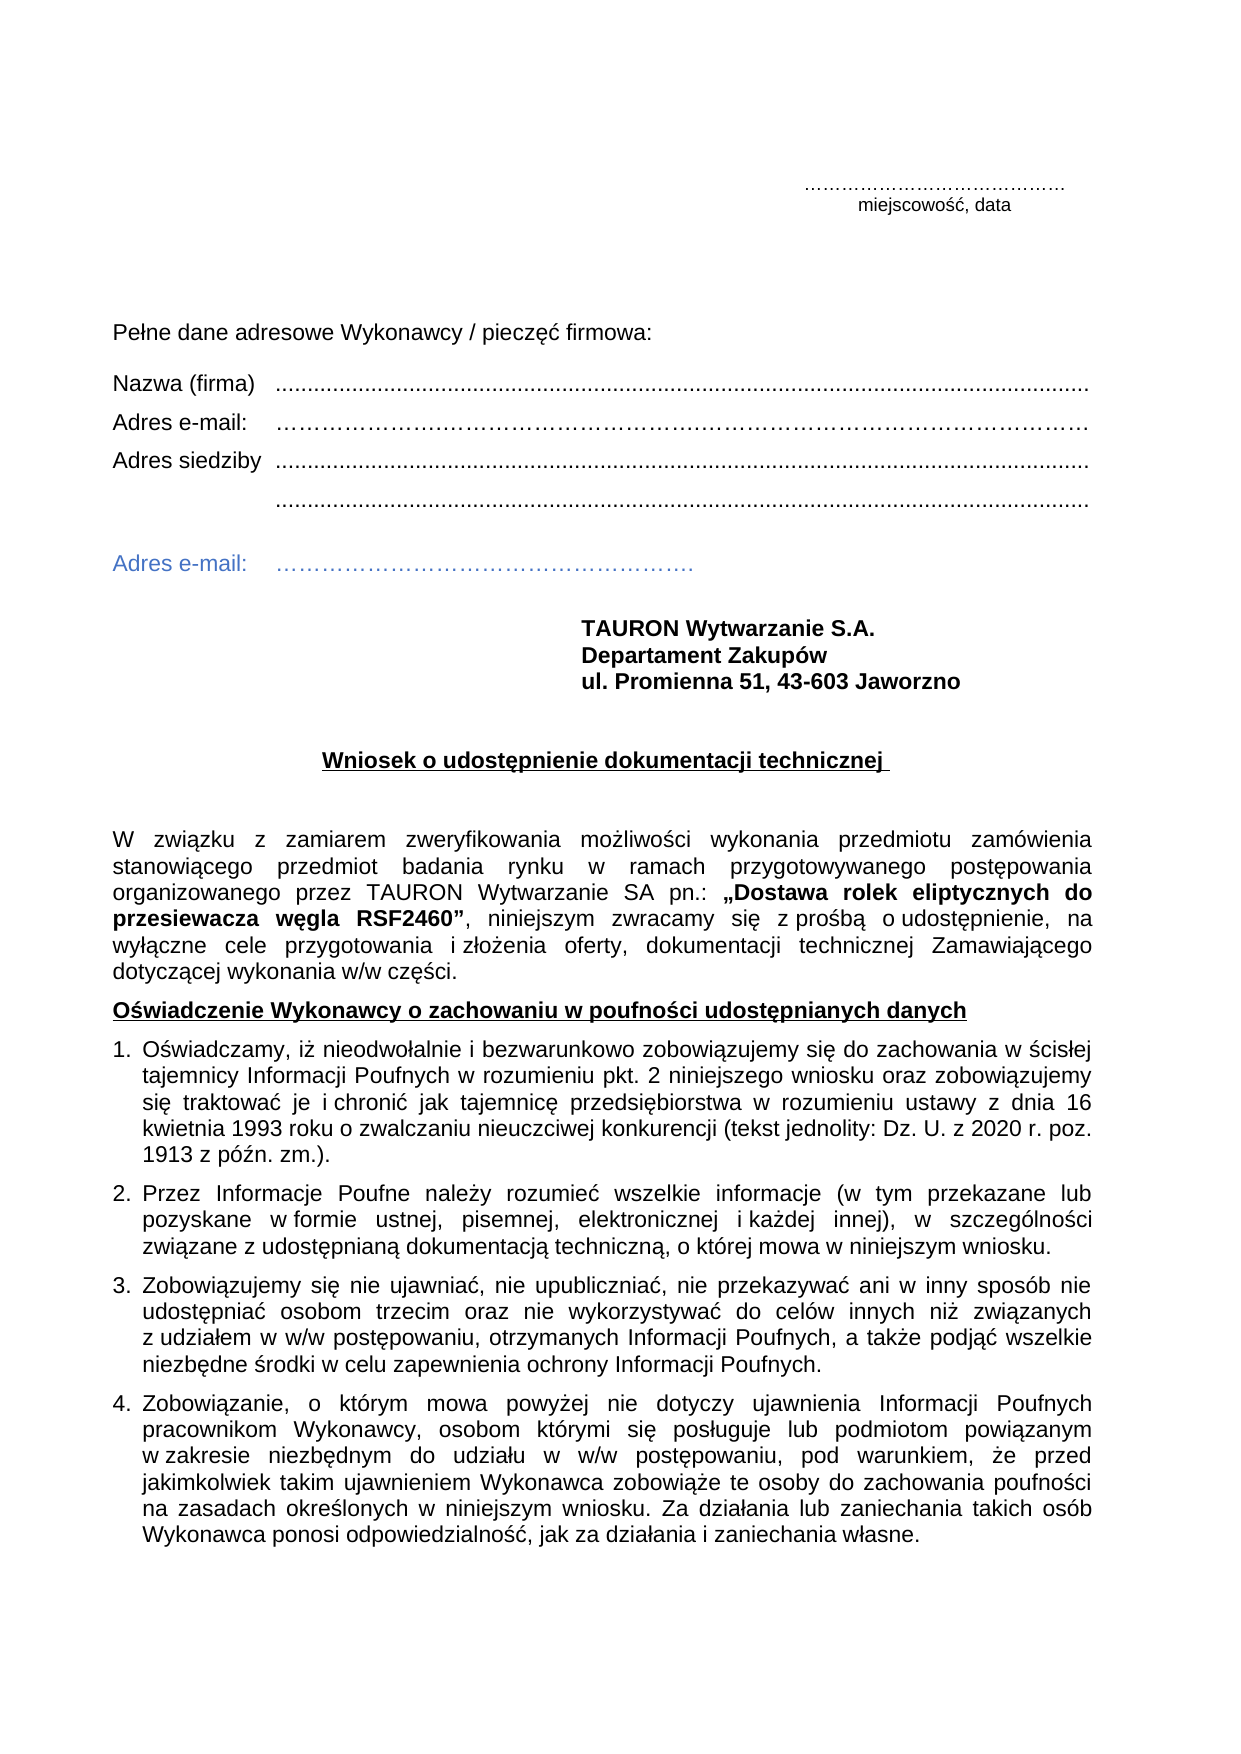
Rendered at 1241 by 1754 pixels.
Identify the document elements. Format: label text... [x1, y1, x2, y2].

text Adres e-mail: ………………….…………………………….…………………………………………… [112, 409, 1093, 435]
text …………………………………… [702, 173, 1093, 194]
list Zobowiązanie, o którym mowa powyżej nie dotyczy ujawnienia Informacji Poufnych pracownikom Wykonawcy, osobom którymi się posługuje lub podmiotom powiązanym w zakresie niezbędnym do udziału w w/w postępowaniu, pod warunkiem, że przed jakimkolwiek takim ujawnieniem Wykonawca zobowiąże te osoby do zachowania poufności na zasadach określonych w niniejszym wniosku. Za działania lub zaniechania takich osób Wykonawca ponosi odpowiedzialność, jak za działania i zaniechania własne. [112, 1389, 1093, 1548]
text Oświadczenie Wykonawcy o zachowaniu w poufności udostępnianych danych [112, 997, 1093, 1023]
text TAURON Wytwarzanie S.A. [581, 615, 1093, 642]
text ul. Promienna 51, 43-603 Jaworzno [507, 668, 1093, 694]
text Departament Zakupów [581, 642, 1093, 668]
text Wniosek o udostępnienie dokumentacji technicznej [112, 747, 1093, 773]
text ................................................................................................................................ [275, 486, 1093, 513]
text W związku z zamiarem zweryfikowania możliwości wykonania przedmiotu zamówienia stanowiącego przedmiot badania rynku w ramach przygotowywanego postępowania organizowanego przez TAURON Wytwarzanie SA pn.: „Dostawa rolek eliptycznych do przesiewacza węgla RSF2460”, niniejszym zwracamy się z prośbą o udostępnienie, na wyłączne cele przygotowania i złożenia oferty, dokumentacji technicznej Zamawiającego dotyczącej wykonania w/w części. [112, 826, 1093, 984]
text Nazwa (firma) ................................................................................................................................ [112, 370, 1093, 396]
text Pełne dane adresowe Wykonawcy / pieczęć firmowa: [112, 318, 1093, 345]
list Przez Informacje Poufne należy rozumieć wszelkie informacje (w tym przekazane lub pozyskane w formie ustnej, pisemnej, elektronicznej i każdej innej), w szczególności związane z udostępnianą dokumentacją techniczną, o której mowa w niniejszym wniosku. [112, 1180, 1093, 1259]
text Adres siedziby ................................................................................................................................ [112, 447, 1093, 474]
list Oświadczamy, iż nieodwołalnie i bezwarunkowo zobowiązujemy się do zachowania w ścisłej tajemnicy Informacji Poufnych w rozumieniu pkt. 2 niniejszego wniosku oraz zobowiązujemy się traktować je i chronić jak tajemnicę przedsiębiorstwa w rozumieniu ustawy z dnia 16 kwietnia 1993 roku o zwalczaniu nieuczciwej konkurencji (tekst jednolity: Dz. U. z 2020 r. poz. 1913 z późn. zm.). [112, 1036, 1093, 1167]
text miejscowość, data [702, 194, 1093, 216]
text Adres e-mail: ………………………………………………. [112, 550, 1093, 577]
list Zobowiązujemy się nie ujawniać, nie upubliczniać, nie przekazywać ani w inny sposób nie udostępniać osobom trzecim oraz nie wykorzystywać do celów innych niż związanych z udziałem w w/w postępowaniu, otrzymanych Informacji Poufnych, a także podjąć wszelkie niezbędne środki w celu zapewnienia ochrony Informacji Poufnych. [112, 1272, 1093, 1377]
